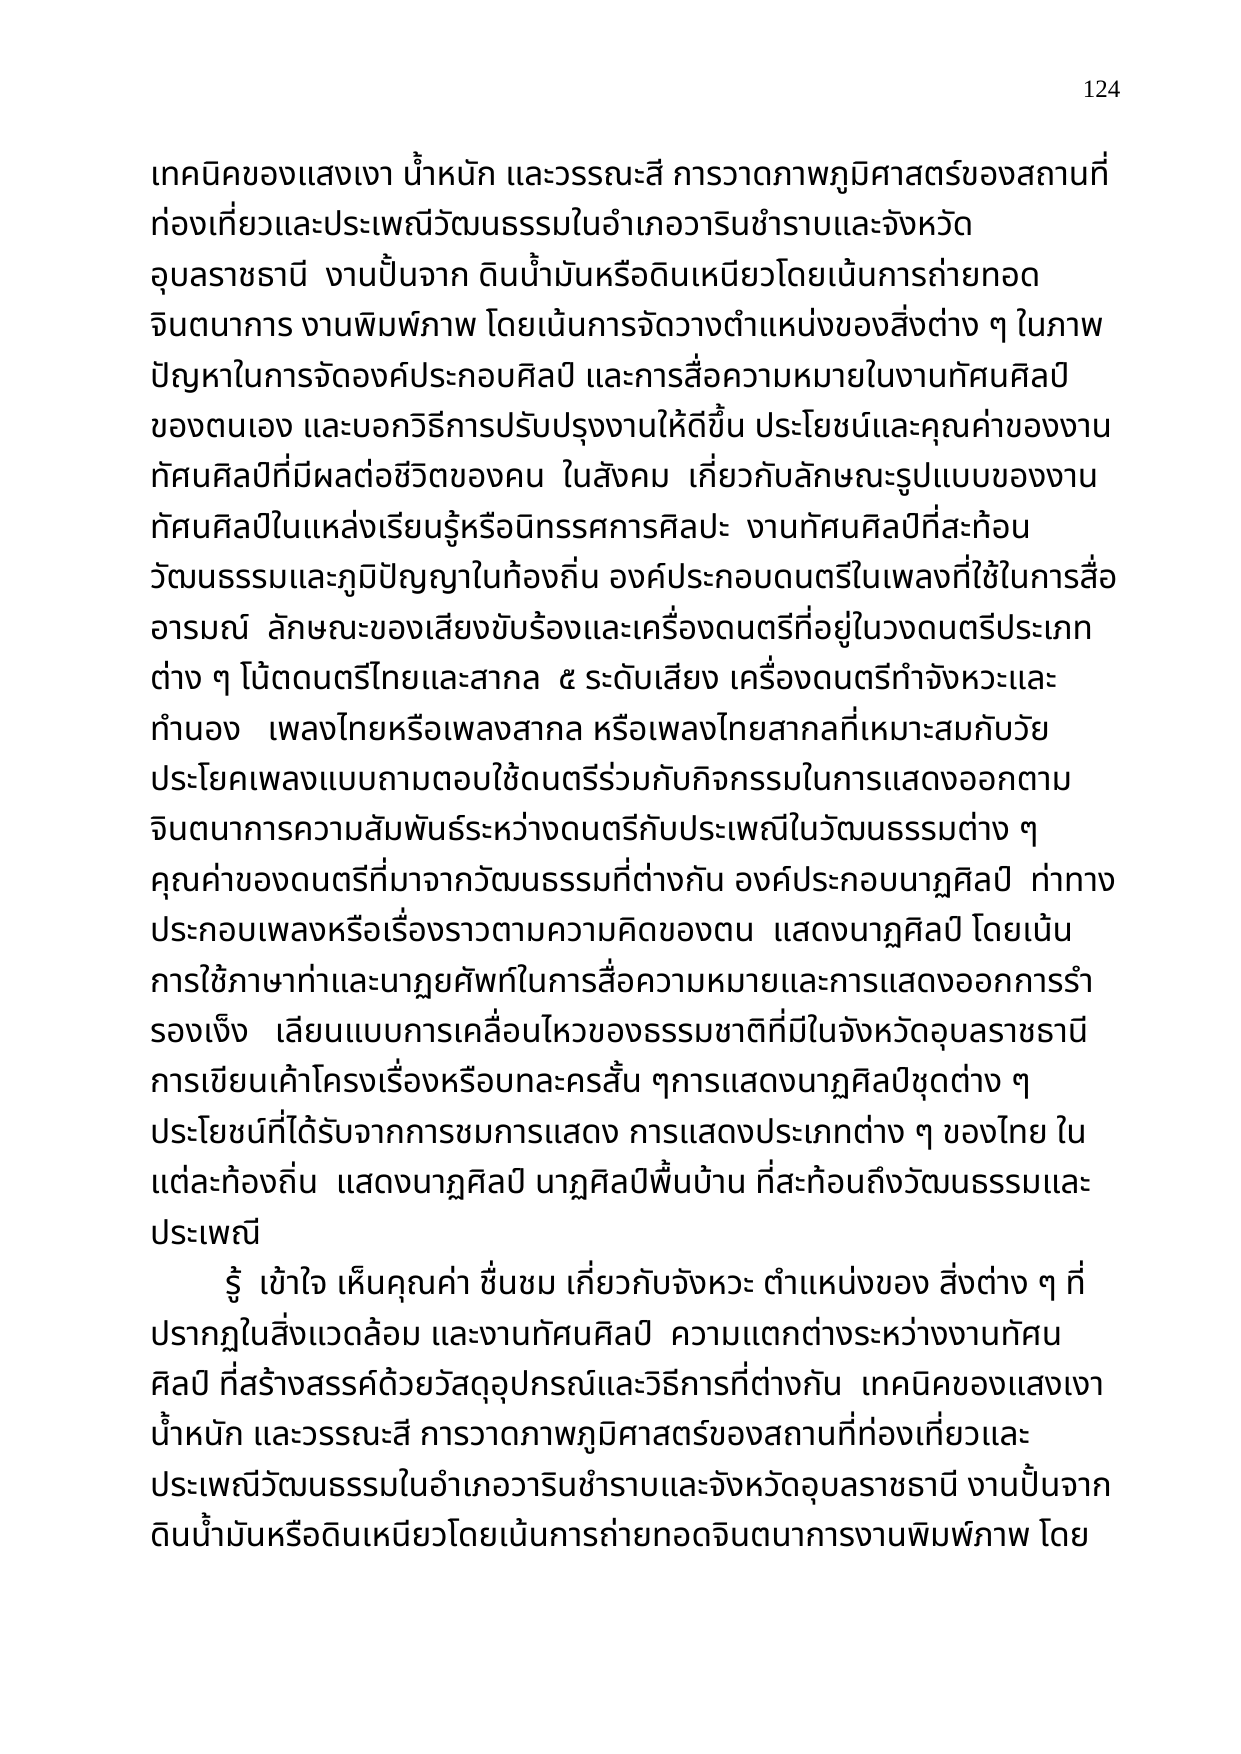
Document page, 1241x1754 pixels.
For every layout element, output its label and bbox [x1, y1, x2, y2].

text [150, 1259, 1120, 1562]
text [150, 150, 1120, 1259]
